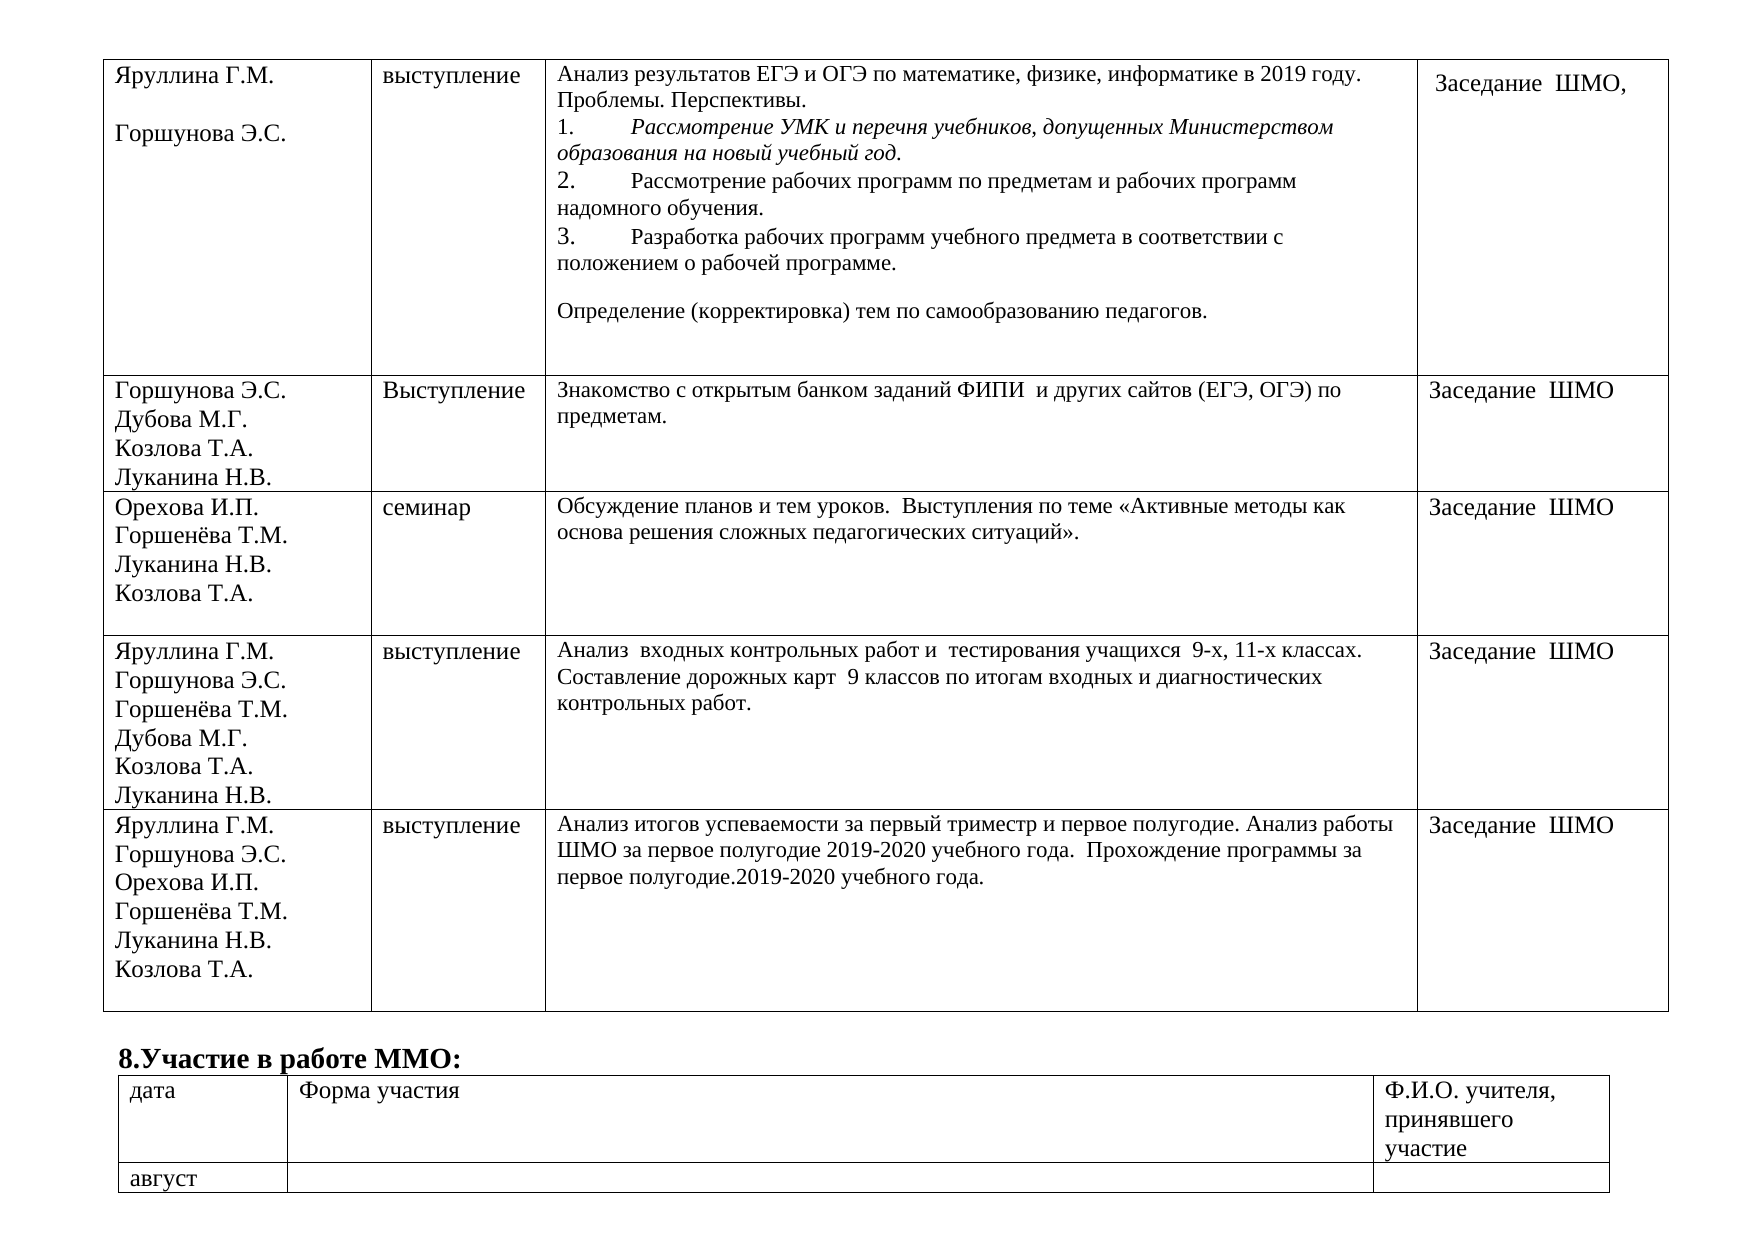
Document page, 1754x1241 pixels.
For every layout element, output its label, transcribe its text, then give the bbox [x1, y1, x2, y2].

table_cell Орехова И.П. Горшенёва Т.М. Луканина Н.В. Козлова Т.А. [104, 492, 371, 635]
table_cell Заседание ШМО [1418, 492, 1668, 635]
table_cell выступление [372, 60, 545, 374]
table_cell [288, 1163, 1373, 1192]
table_cell Яруллина Г.М. Горшунова Э.С. Орехова И.П. Горшенёва Т.М. Луканина Н.В. Козлова Т.А. [104, 810, 371, 1011]
table_cell семинар [372, 492, 545, 635]
table_cell август [119, 1163, 287, 1192]
table_cell выступление [372, 810, 545, 1011]
table_cell Знакомство с открытым банком заданий ФИПИ и других сайтов (ЕГЭ, ОГЭ) по предметам. [546, 376, 1417, 491]
table_cell Яруллина Г.М. Горшунова Э.С. [104, 60, 371, 374]
table_cell Анализ итогов успеваемости за первый триместр и первое полугодие. Анализ работы ШМО за первое полугодие 2019-2020 учебного года. Прохождение программы за первое полугодие.2019-2020 учебного года. [546, 810, 1417, 1011]
table_cell Заседание ШМО, [1418, 60, 1668, 374]
table_cell [1374, 1163, 1609, 1192]
table_cell Горшунова Э.С. Дубова М.Г. Козлова Т.А. Луканина Н.В. [104, 376, 371, 491]
table_cell Анализ результатов ЕГЭ и ОГЭ по математике, физике, информатике в 2019 году. Проблемы. Перспективы. Рассмотрение УМК и перечня учебников, допущенных Министерством образования на новый учебный год. Рассмотрение рабочих программ по предметам и рабочих программ надомного обучения. Разработка рабочих программ учебного предмета в соответствии с положением о рабочей программе. Определение (корректировка) тем по самообразованию педагогов. [546, 60, 1417, 374]
table_header Ф.И.О. учителя, принявшего участие [1374, 1076, 1609, 1162]
table_cell Заседание ШМО [1418, 376, 1668, 491]
table_cell Яруллина Г.М. Горшунова Э.С. Горшенёва Т.М. Дубова М.Г. Козлова Т.А. Луканина Н.В. [104, 636, 371, 809]
table_cell Анализ входных контрольных работ и тестирования учащихся 9-х, 11-х классах. Составление дорожных карт 9 классов по итогам входных и диагностических контрольных работ. [546, 636, 1417, 809]
table_header дата [119, 1076, 287, 1162]
table_cell выступление [372, 636, 545, 809]
table_header Форма участия [288, 1076, 1373, 1162]
text 8.Участие в работе ММО: [118, 1041, 1636, 1074]
table_cell Обсуждение планов и тем уроков. Выступления по теме «Активные методы как основа решения сложных педагогических ситуаций». [546, 492, 1417, 635]
table_cell Заседание ШМО [1418, 636, 1668, 809]
table_cell Выступление [372, 376, 545, 491]
table_cell Заседание ШМО [1418, 810, 1668, 1011]
